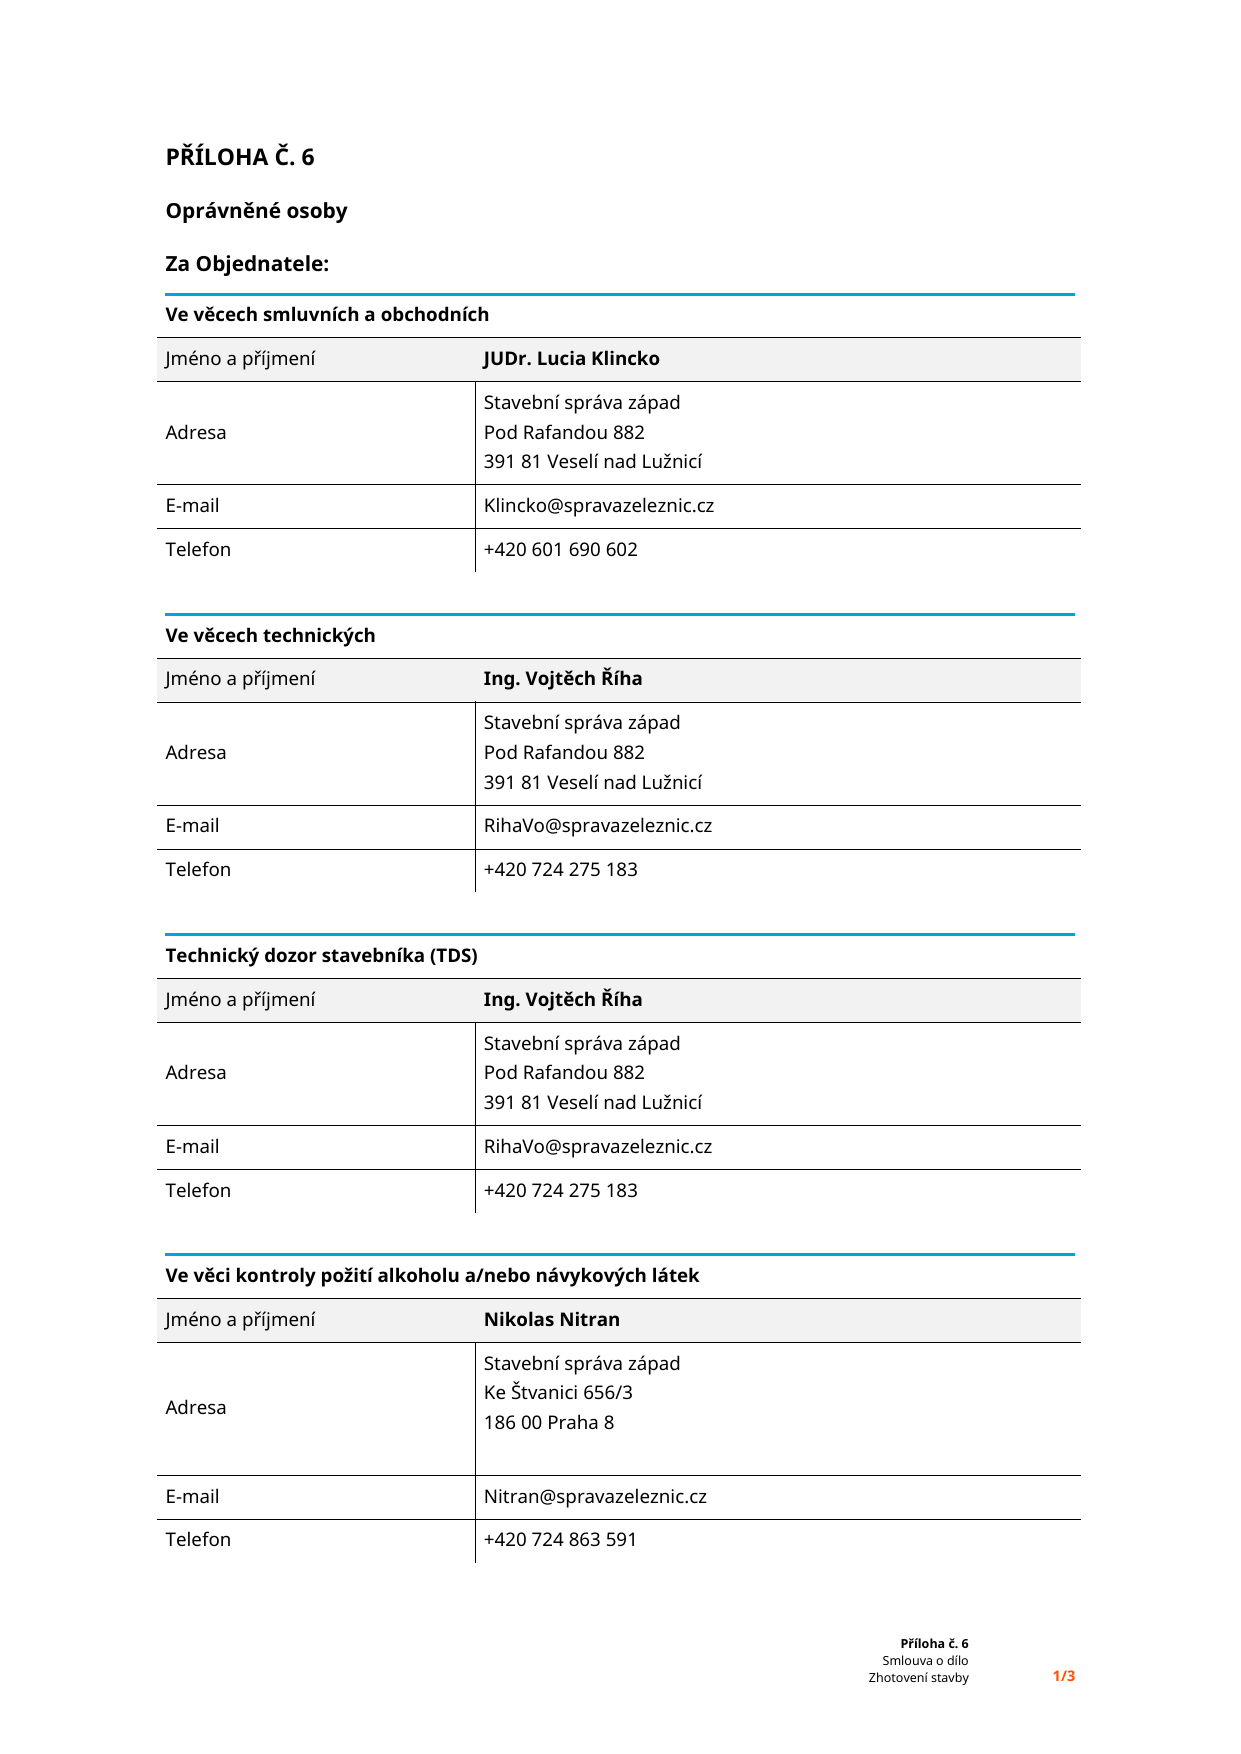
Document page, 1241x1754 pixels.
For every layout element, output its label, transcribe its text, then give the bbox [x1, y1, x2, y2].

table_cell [476, 1343, 1081, 1475]
table_cell Adresa [157, 1023, 475, 1125]
table_cell Stavební správa západ Pod Rafandou 882 391 81 Veselí nad Lužnicí [476, 703, 1081, 804]
table_cell Adresa [157, 382, 475, 484]
table_cell E-mail [157, 806, 475, 848]
text Technický dozor stavebníka (TDS) [165, 936, 1075, 968]
table_header Jméno a příjmení [157, 979, 475, 1022]
text Ve věci kontroly požití alkoholu a/nebo návykových látek [165, 1256, 1075, 1288]
text Ve věcech technických [165, 616, 1075, 647]
table_cell Telefon [157, 529, 475, 572]
table_cell Adresa [157, 1343, 475, 1475]
table_header JUDr. Lucia Klincko [475, 338, 1081, 381]
table_cell Stavební správa západ Pod Rafandou 882 391 81 Veselí nad Lužnicí [476, 1023, 1081, 1125]
table_cell Telefon [157, 1170, 475, 1212]
table_cell Telefon [157, 850, 475, 892]
text Ve věcech smluvních a obchodních [165, 296, 1075, 327]
table_cell Telefon [157, 1520, 475, 1562]
text Oprávněné osoby [165, 197, 1075, 225]
table_cell E-mail [157, 485, 475, 528]
table_header Ing. Vojtěch Říha [475, 979, 1081, 1022]
table_cell Nitran@spravazeleznic.cz [476, 1476, 1081, 1518]
table_cell E-mail [157, 1476, 475, 1518]
table_cell Klincko@spravazeleznic.cz [476, 485, 1081, 528]
table_cell +420 724 863 591 [476, 1520, 1081, 1562]
table_cell E-mail [157, 1126, 475, 1169]
table_header Jméno a příjmení [157, 1299, 475, 1342]
table_cell +420 724 275 183 [476, 1170, 1081, 1212]
table_cell Adresa [157, 703, 475, 804]
table_cell +420 724 275 183 [476, 850, 1081, 892]
text Příloha č. 6 [165, 141, 1075, 173]
table_cell RihaVo@spravazeleznic.cz [476, 1126, 1081, 1169]
text Za Objednatele: [165, 249, 1075, 277]
table_header Nikolas Nitran [475, 1299, 1081, 1342]
table_header Ing. Vojtěch Říha [475, 659, 1081, 701]
table_cell RihaVo@spravazeleznic.cz [476, 806, 1081, 848]
table_cell Stavební správa západ Pod Rafandou 882 391 81 Veselí nad Lužnicí [476, 382, 1081, 484]
table_header Jméno a příjmení [157, 338, 475, 381]
table_cell +420 601 690 602 [476, 529, 1081, 572]
table_header Jméno a příjmení [157, 659, 475, 701]
